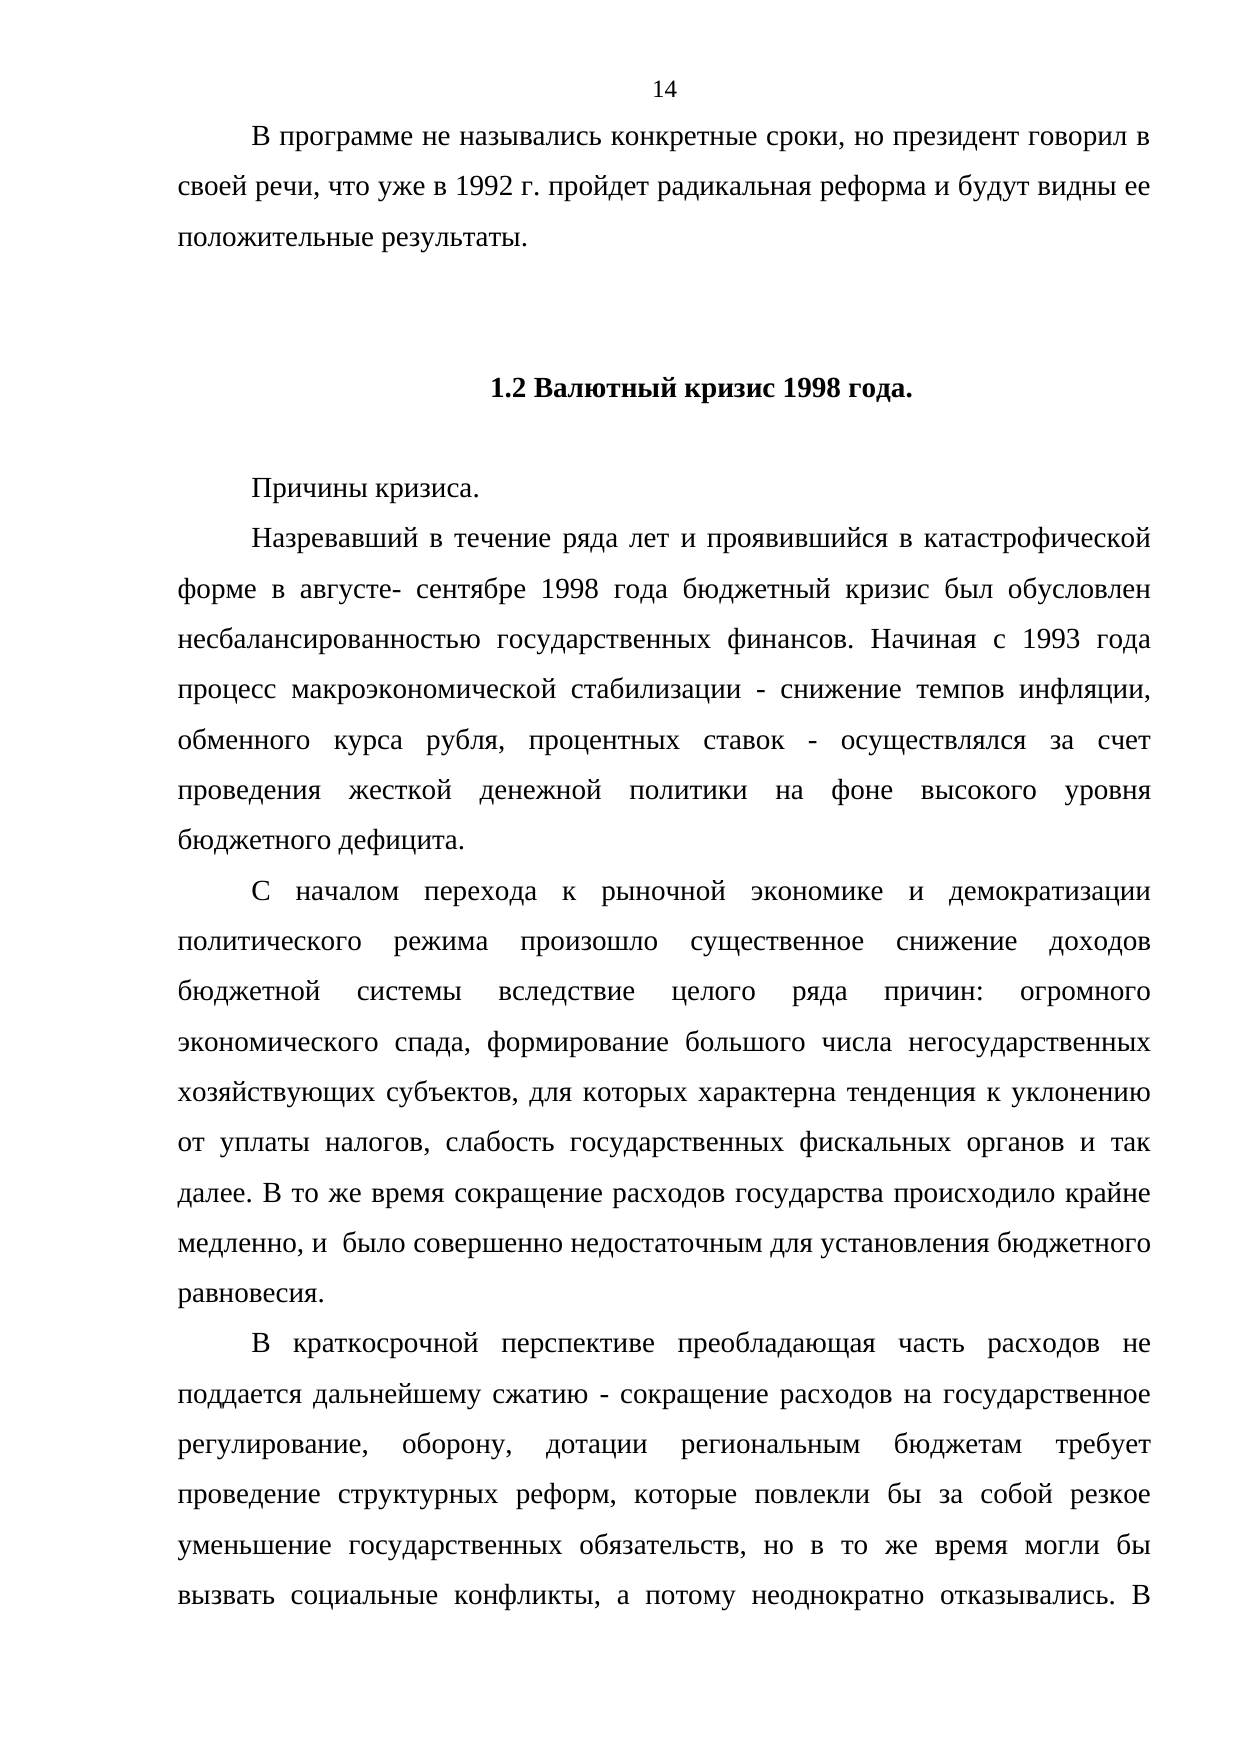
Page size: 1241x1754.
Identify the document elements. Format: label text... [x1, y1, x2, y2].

text Назревавший в течение ряда лет и проявившийся в катастрофической форме в августе- сентябре 1998 года бюджетный кризис был обусловлен несбалансированностью государственных финансов. Начиная с 1993 года процесс макроэкономической стабилизации - снижение темпов инфляции, обменного курса рубля, процентных ставок - осуществлялся за счет проведения жесткой денежной политики на фоне высокого уровня бюджетного дефицита. [177, 521, 1152, 856]
text 1.2 Валютный кризис 1998 года. [177, 370, 1152, 403]
text С началом перехода к рыночной экономике и демократизации политического режима произошло существенное снижение доходов бюджетной системы вследствие целого ряда причин: огромного экономического спада, формирование большого числа негосударственных хозяйствующих субъектов, для которых характерна тенденция к уклонению от уплаты налогов, слабость государственных фискальных органов и так далее. В то же время сокращение расходов государства происходило крайне медленно, и было совершенно недостаточным для установления бюджетного равновесия. [177, 873, 1152, 1309]
text В программе не назывались конкретные сроки, но президент говорил в своей речи, что уже в 1992 г. пройдет радикальная реформа и будут видны ее положительные результаты. [177, 118, 1152, 252]
text Причины кризиса. [177, 470, 1152, 504]
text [177, 1326, 1152, 1611]
